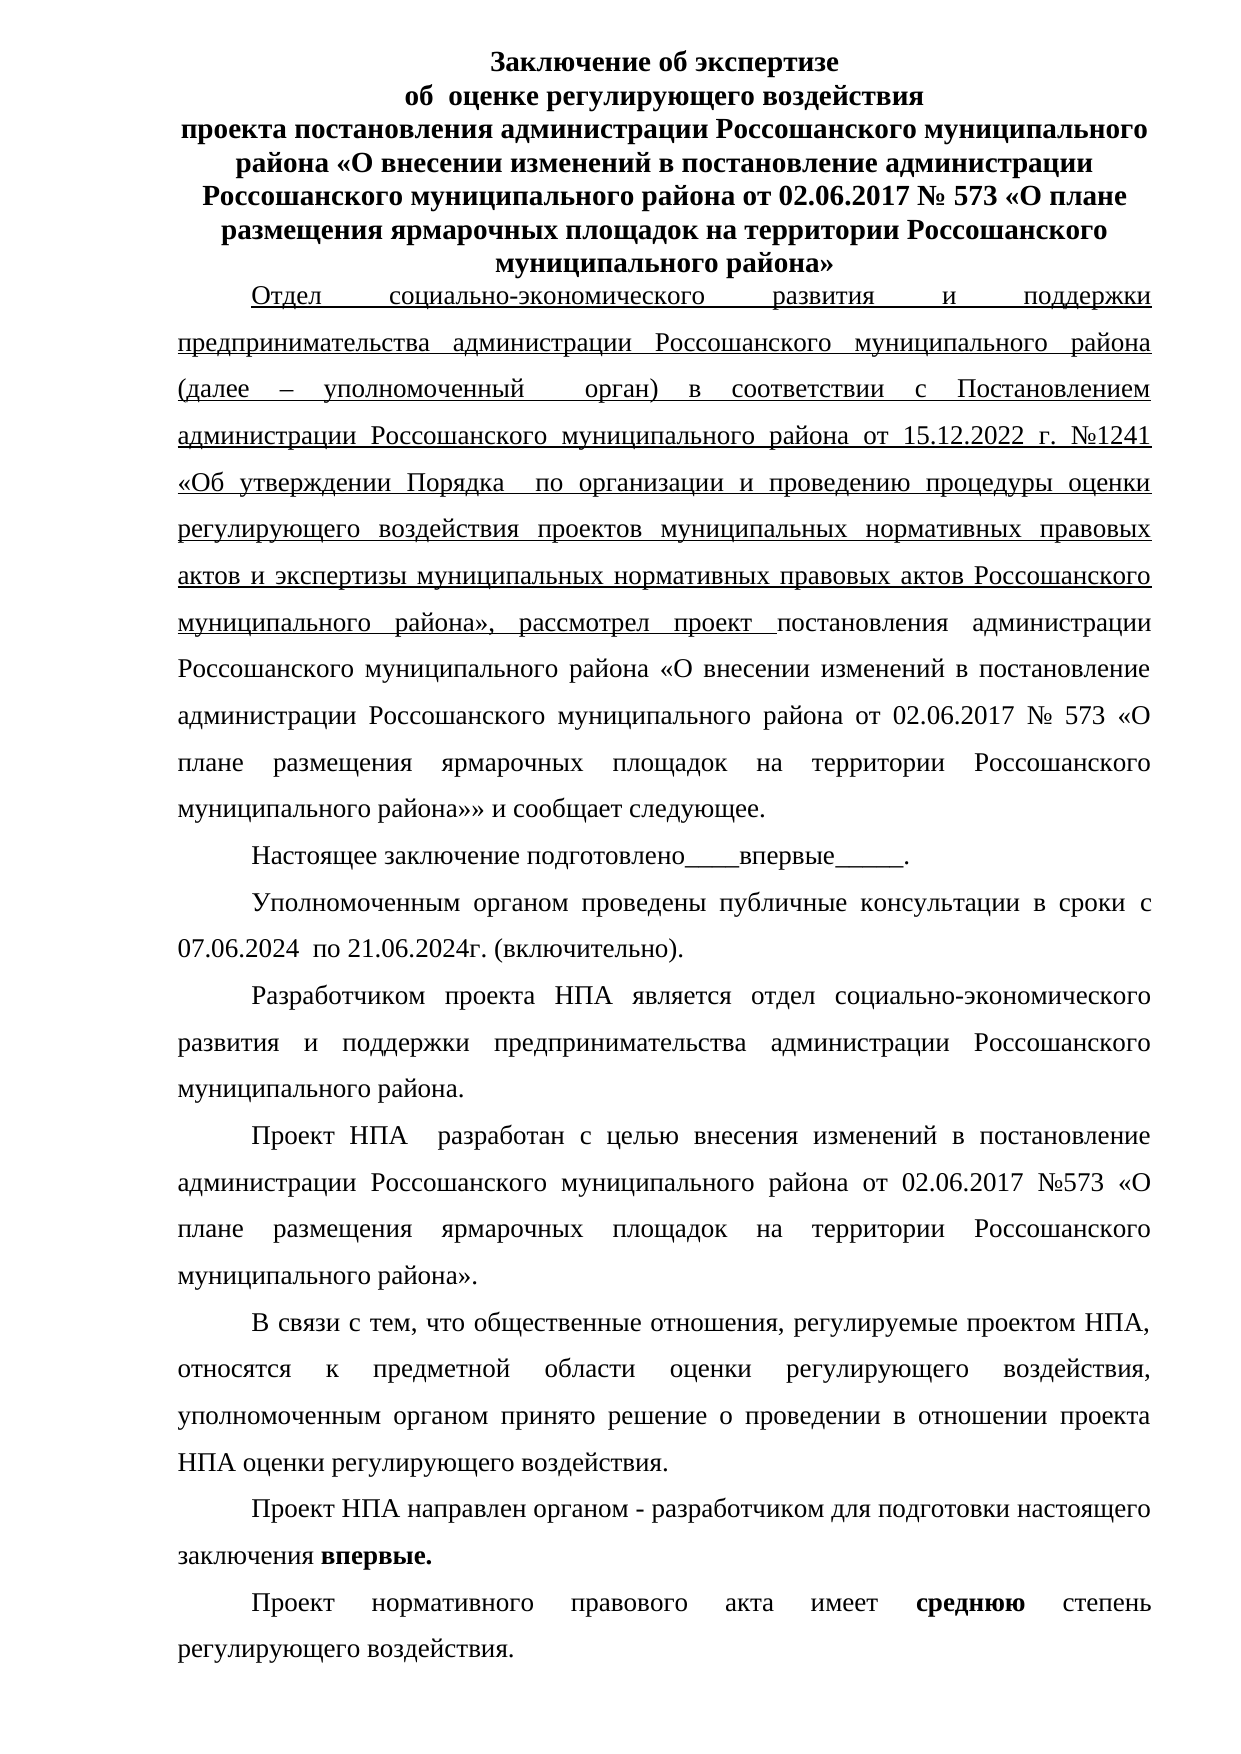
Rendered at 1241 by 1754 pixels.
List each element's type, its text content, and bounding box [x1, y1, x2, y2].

text Проект НПА разработан с целью внесения изменений в постановление администрации Россошанского муниципального района от 02.06.2017 №573 «О плане размещения ярмарочных площадок на территории Россошанского муниципального района». [177, 1119, 1152, 1290]
text Отдел социально-экономического развития и поддержки предпринимательства администрации Россошанского муниципального района (далее – уполномоченный орган) в соответствии с Постановлением администрации Россошанского муниципального района от 15.12.2022 г. №1241 «Об утверждении Порядка по организации и проведению процедуры оценки регулирующего воздействия проектов муниципальных нормативных правовых актов и экспертизы муниципальных нормативных правовых актов Россошанского муниципального района», рассмотрел проект постановления администрации Россошанского муниципального района «О внесении изменений в постановление администрации Россошанского муниципального района от 02.06.2017 № 573 «О плане размещения ярмарочных площадок на территории Россошанского муниципального района»» и сообщает следующее. [177, 279, 1152, 353]
text проекта постановления администрации Россошанского муниципального района «О внесении изменений в постановление администрации Россошанского муниципального района от 02.06.2017 № 573 «О плане размещения ярмарочных площадок на территории Россошанского муниципального района» [177, 111, 1152, 279]
text об оценке регулирующего воздействия [177, 78, 1152, 111]
text В связи с тем, что общественные отношения, регулируемые проектом НПА, относятся к предметной области оценки регулирующего воздействия, уполномоченным органом принято решение о проведении в отношении проекта НПА оценки регулирующего воздействия. [177, 1306, 1152, 1477]
text Проект НПА направлен органом - разработчиком для подготовки настоящего заключения впервые. [177, 1492, 1152, 1570]
text Отдел социально-экономического развития и поддержки предпринимательства администрации Россошанского муниципального района (далее – уполномоченный орган) в соответствии с Постановлением администрации Россошанского муниципального района от 15.12.2022 г. №1241 «Об утверждении Порядка по организации и проведению процедуры оценки регулирующего воздействия проектов муниципальных нормативных правовых актов и экспертизы муниципальных нормативных правовых актов Россошанского муниципального района», рассмотрел проект постановления администрации Россошанского муниципального района «О внесении изменений в постановление администрации Россошанского муниципального района от 02.06.2017 № 573 «О плане размещения ярмарочных площадок на территории Россошанского муниципального района»» и сообщает следующее. [177, 354, 1152, 446]
text Разработчиком проекта НПА является отдел социально-экономического развития и поддержки предпринимательства администрации Россошанского муниципального района. [177, 979, 1152, 1104]
text Отдел социально-экономического развития и поддержки предпринимательства администрации Россошанского муниципального района (далее – уполномоченный орган) в соответствии с Постановлением администрации Россошанского муниципального района от 15.12.2022 г. №1241 «Об утверждении Порядка по организации и проведению процедуры оценки регулирующего воздействия проектов муниципальных нормативных правовых актов и экспертизы муниципальных нормативных правовых актов Россошанского муниципального района», рассмотрел проект постановления администрации Россошанского муниципального района «О внесении изменений в постановление администрации Россошанского муниципального района от 02.06.2017 № 573 «О плане размещения ярмарочных площадок на территории Россошанского муниципального района»» и сообщает следующее. [177, 587, 1152, 824]
text Настоящее заключение подготовлено____впервые_____. [177, 839, 1152, 870]
text Заключение об экспертизе [177, 44, 1152, 78]
text Уполномоченным органом проведены публичные консультации в сроки с 07.06.2024 по 21.06.2024г. (включительно). [177, 886, 1152, 964]
text Проект нормативного правового акта имеет среднюю степень регулирующего воздействия. [177, 1586, 1152, 1664]
